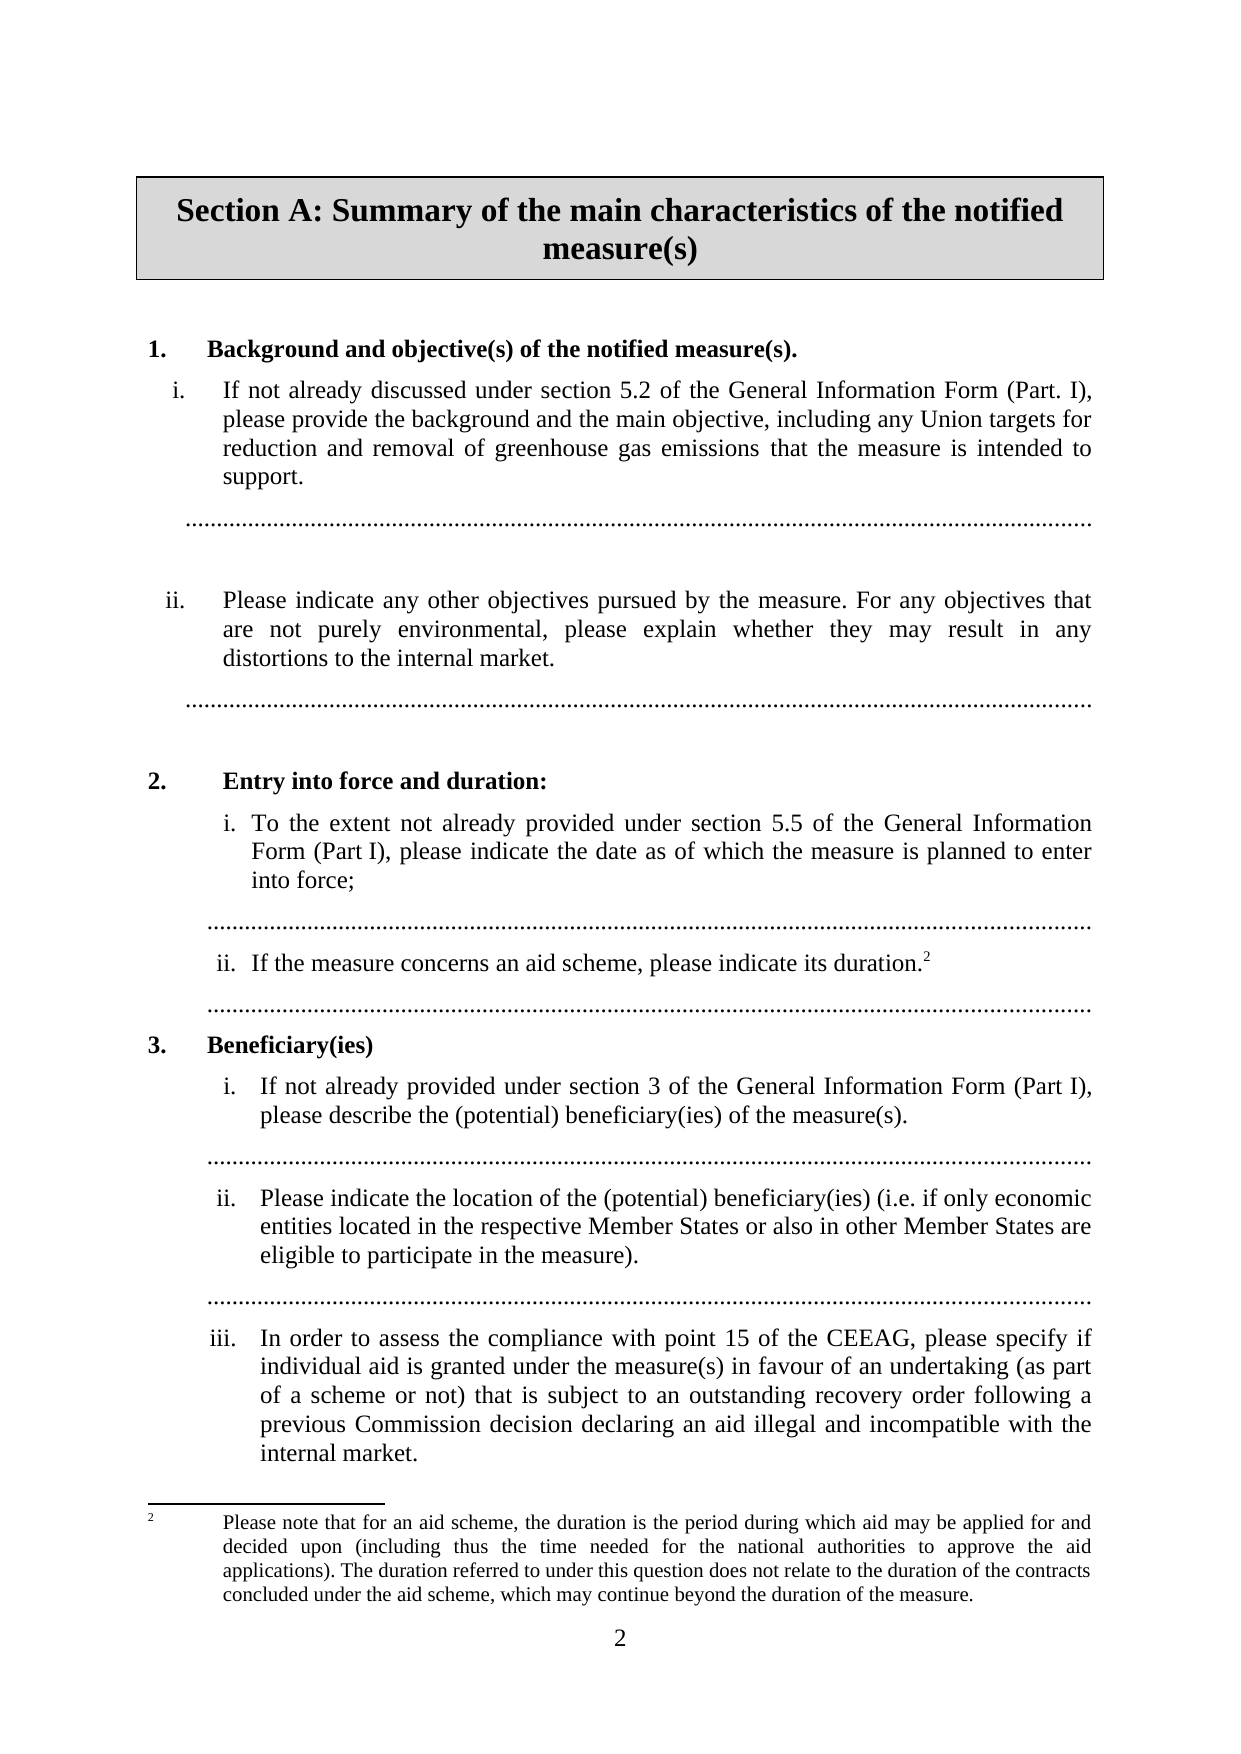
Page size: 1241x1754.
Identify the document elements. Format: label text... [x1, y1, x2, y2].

list Beneficiary(ies) [148, 1030, 1092, 1059]
table_header Section A: Summary of the main characteristics of the notified measure(s) [137, 178, 1103, 279]
list If not already discussed under section 5.2 of the General Information Form (Part. I), please provide the background and the main objective, including any Union targets for reduction and removal of greenhouse gas emissions that the measure is intended to support. [185, 375, 1092, 490]
list Background and objective(s) of the notified measure(s). [148, 334, 1092, 363]
list To the extent not already provided under section 5.5 of the General Information Form (Part I), please indicate the date as of which the measure is planned to enter into force; [236, 808, 1092, 894]
list Entry into force and duration: [148, 766, 1092, 795]
list If the measure concerns an aid scheme, please indicate its duration. [236, 948, 1092, 976]
list Please indicate any other objectives pursued by the measure. For any objectives that are not purely environmental, please explain whether they may result in any distortions to the internal market. [185, 585, 1092, 671]
list If not already provided under section 3 of the General Information Form (Part I), please describe the (potential) beneficiary(ies) of the measure(s). [236, 1071, 1092, 1129]
list Please indicate the location of the (potential) beneficiary(ies) (i.e. if only economic entities located in the respective Member States or also in other Member States are eligible to participate in the measure). [236, 1183, 1092, 1269]
list In order to assess the compliance with point 15 of the CEEAG, please specify if individual aid is granted under the measure(s) in favour of an undertaking (as part of a scheme or not) that is subject to an outstanding recovery order following a previous Commission decision declaring an aid illegal and incompatible with the internal market. [236, 1323, 1092, 1466]
